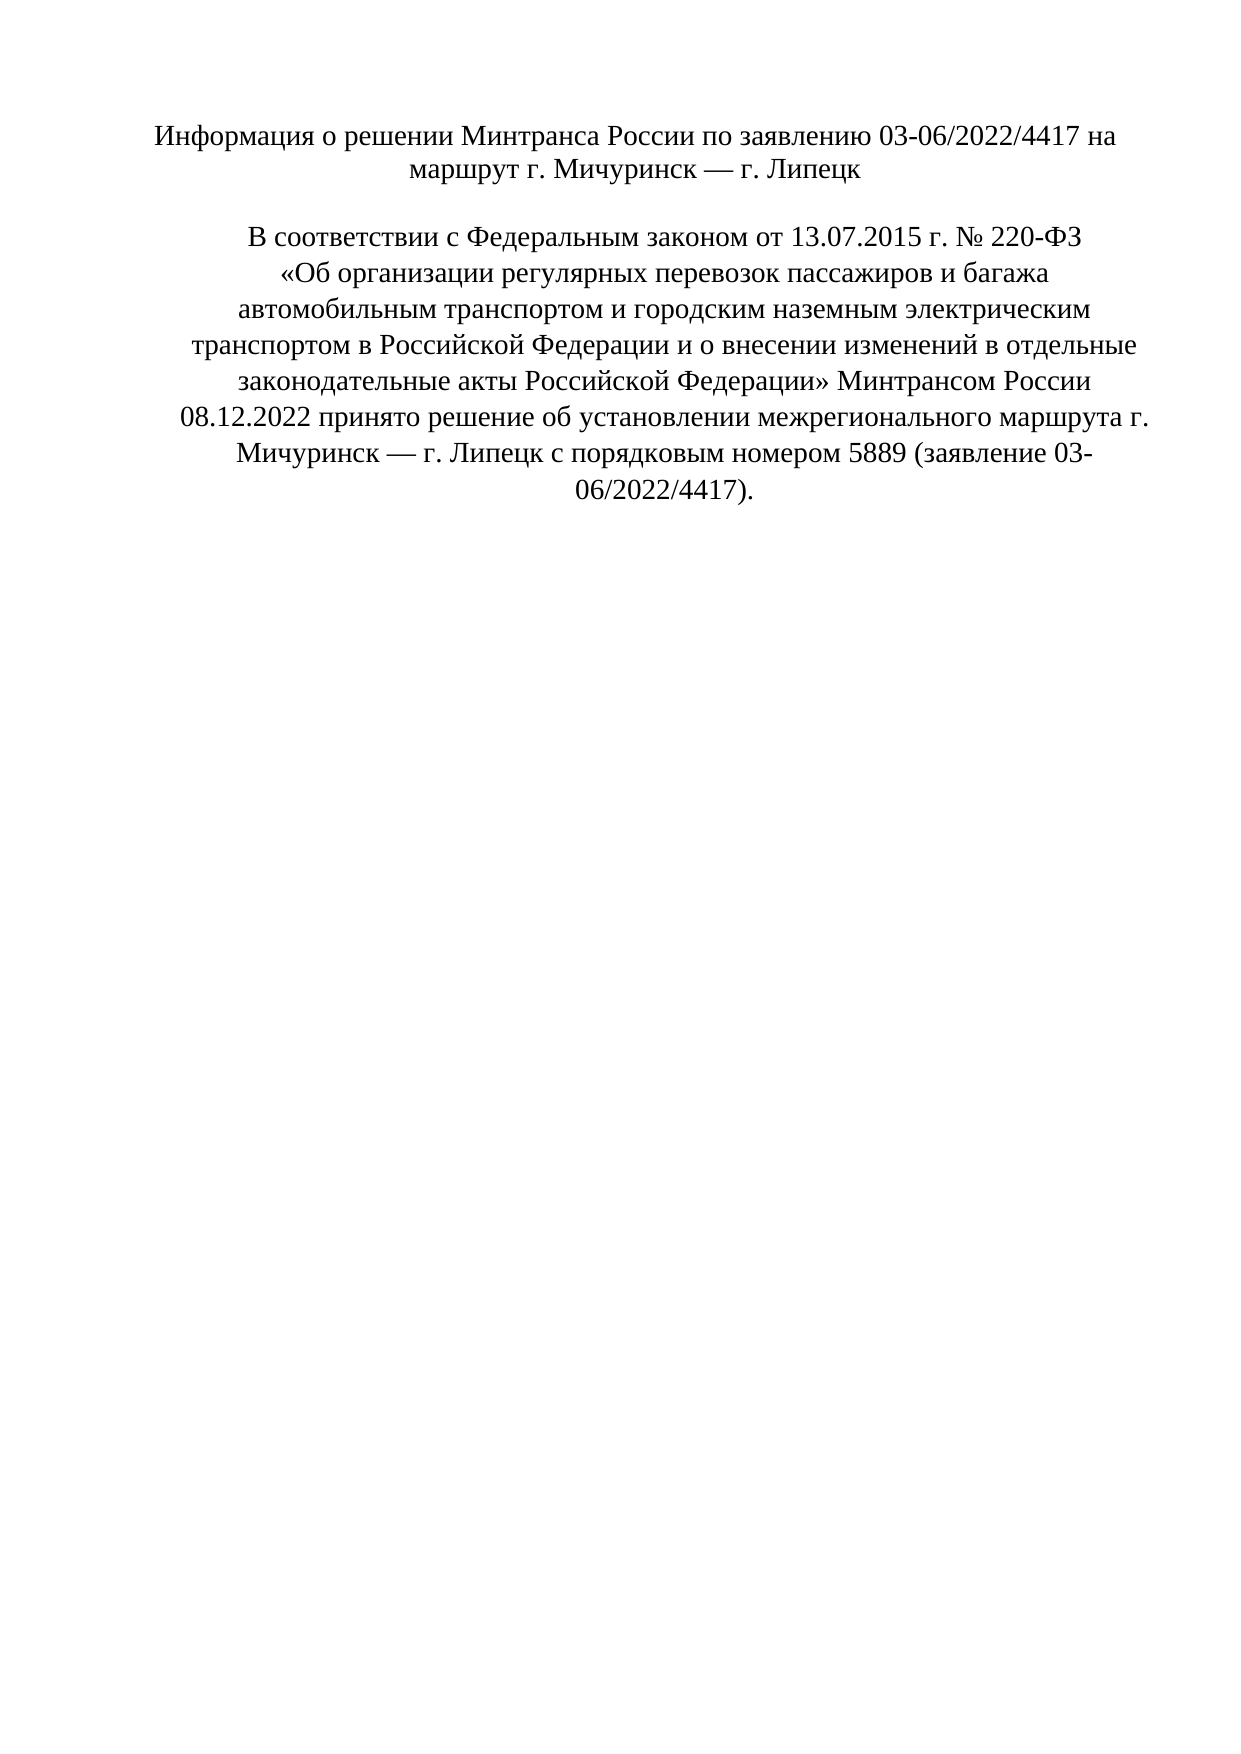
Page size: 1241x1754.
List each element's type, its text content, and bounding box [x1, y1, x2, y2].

text В соответствии с Федеральным законом от 13.07.2015 г. № 220-ФЗ «Об организации регулярных перевозок пассажиров и багажа автомобильным транспортом и городским наземным электрическим транспортом в Российской Федерации и о внесении изменений в отдельные законодательные акты Российской Федерации» Минтрансом России 08.12.2022 принято решение об установлении межрегионального маршрута г. Мичуринск — г. Липецк с порядковым номером 5889 (заявление 03-06/2022/4417). [177, 219, 1152, 505]
text Информация о решении Минтранса России по заявлению 03-06/2022/4417 на маршрут г. Мичуринск — г. Липецк [118, 118, 1152, 185]
